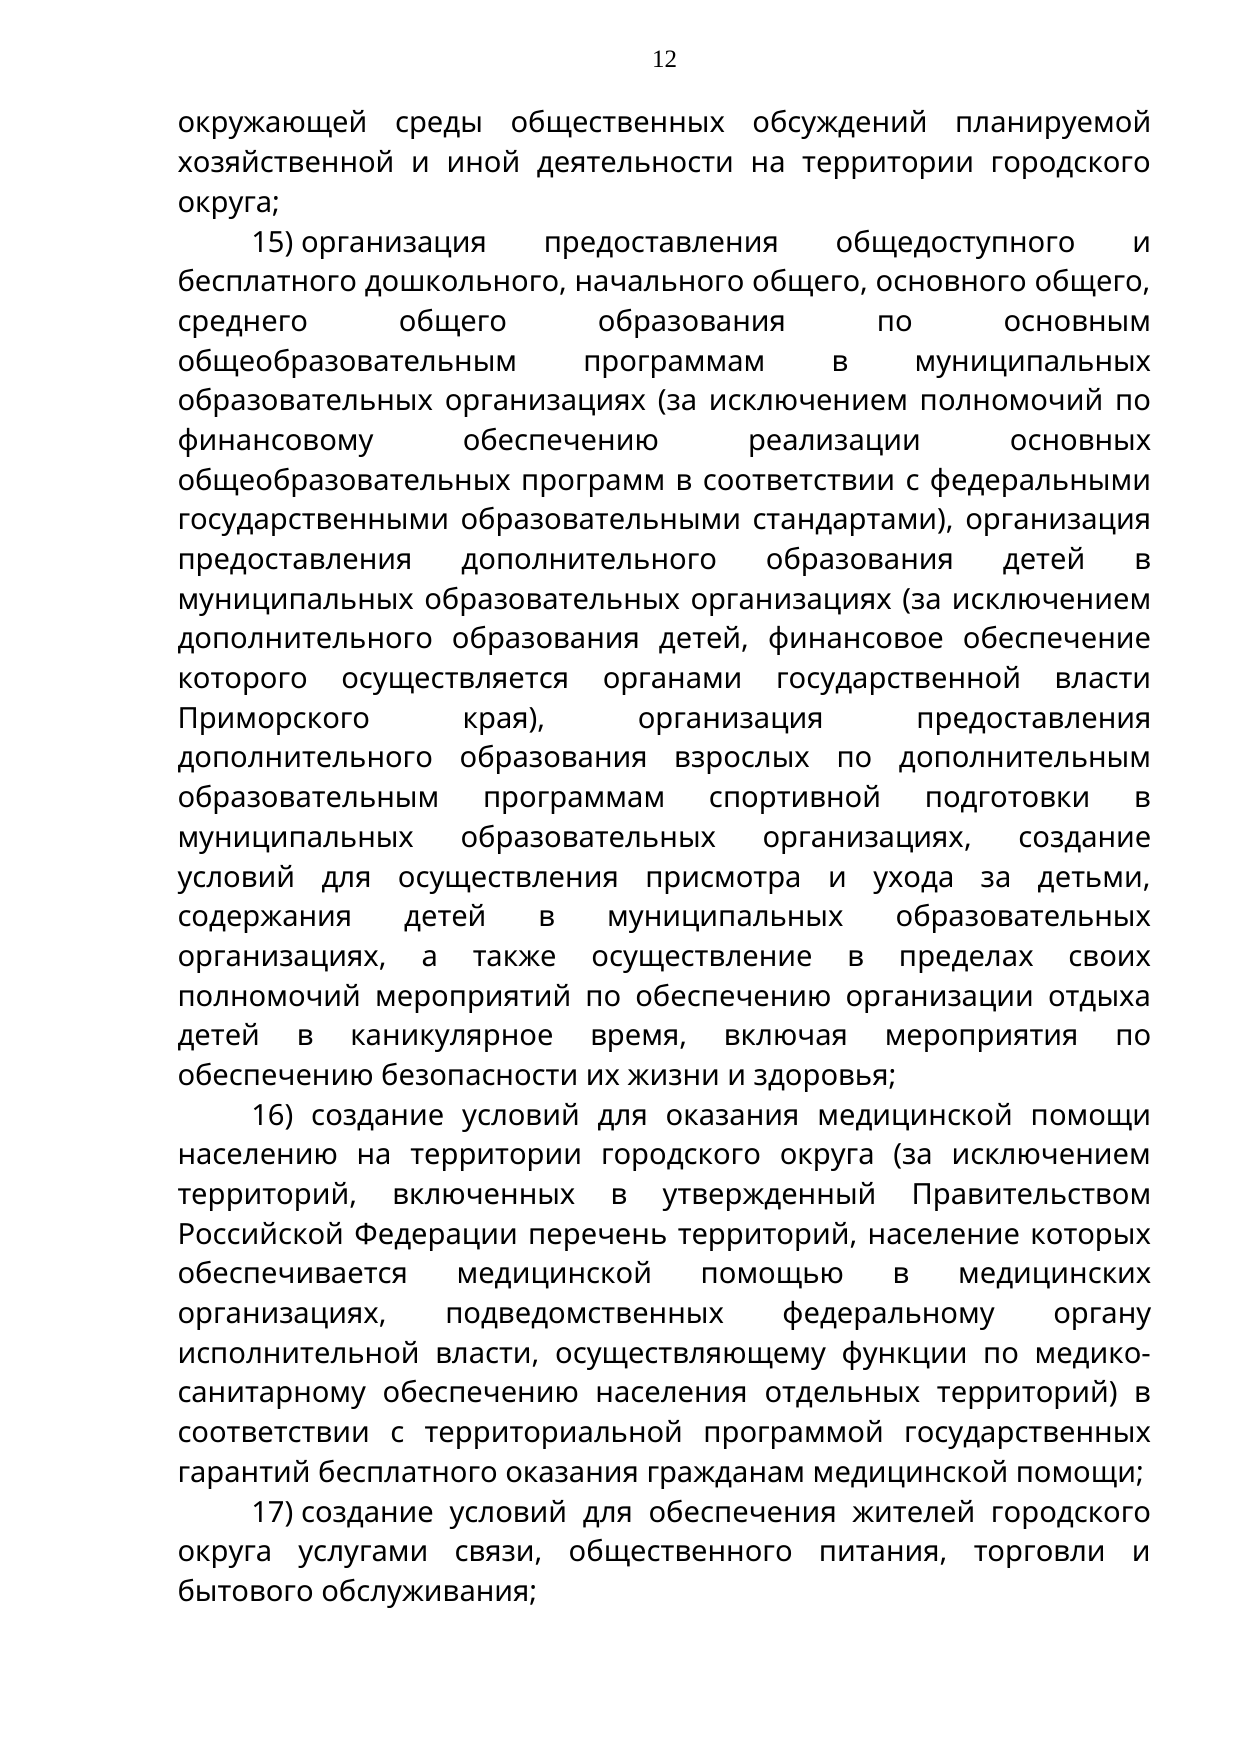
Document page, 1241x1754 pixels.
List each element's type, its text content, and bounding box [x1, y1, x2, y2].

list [177, 102, 1152, 221]
list 17) создание условий для обеспечения жителей городского округа услугами связи, общественного питания, торговли и бытового обслуживания; [177, 1491, 1152, 1610]
list 15) организация предоставления общедоступного и бесплатного дошкольного, начального общего, основного общего, среднего общего образования по основным общеобразовательным программам в муниципальных образовательных организациях (за исключением полномочий по финансовому обеспечению реализации основных общеобразовательных программ в соответствии с федеральными государственными образовательными стандартами), организация предоставления дополнительного образования детей в муниципальных образовательных организациях (за исключением дополнительного образования детей, финансовое обеспечение которого осуществляется органами государственной власти Приморского края), организация предоставления дополнительного образования взрослых по дополнительным образовательным программам спортивной подготовки в муниципальных образовательных организациях, создание условий для осуществления присмотра и ухода за детьми, содержания детей в муниципальных образовательных организациях, а также осуществление в пределах своих полномочий мероприятий по обеспечению организации отдыха детей в каникулярное время, включая мероприятия по обеспечению безопасности их жизни и здоровья; [177, 221, 1152, 1094]
list 16) создание условий для оказания медицинской помощи населению на территории городского округа (за исключением территорий, включенных в утвержденный Правительством Российской Федерации перечень территорий, население которых обеспечивается медицинской помощью в медицинских организациях, подведомственных федеральному органу исполнительной власти, осуществляющему функции по медико-санитарному обеспечению населения отдельных территорий) в соответствии с территориальной программой государственных гарантий бесплатного оказания гражданам медицинской помощи; [177, 1094, 1152, 1491]
